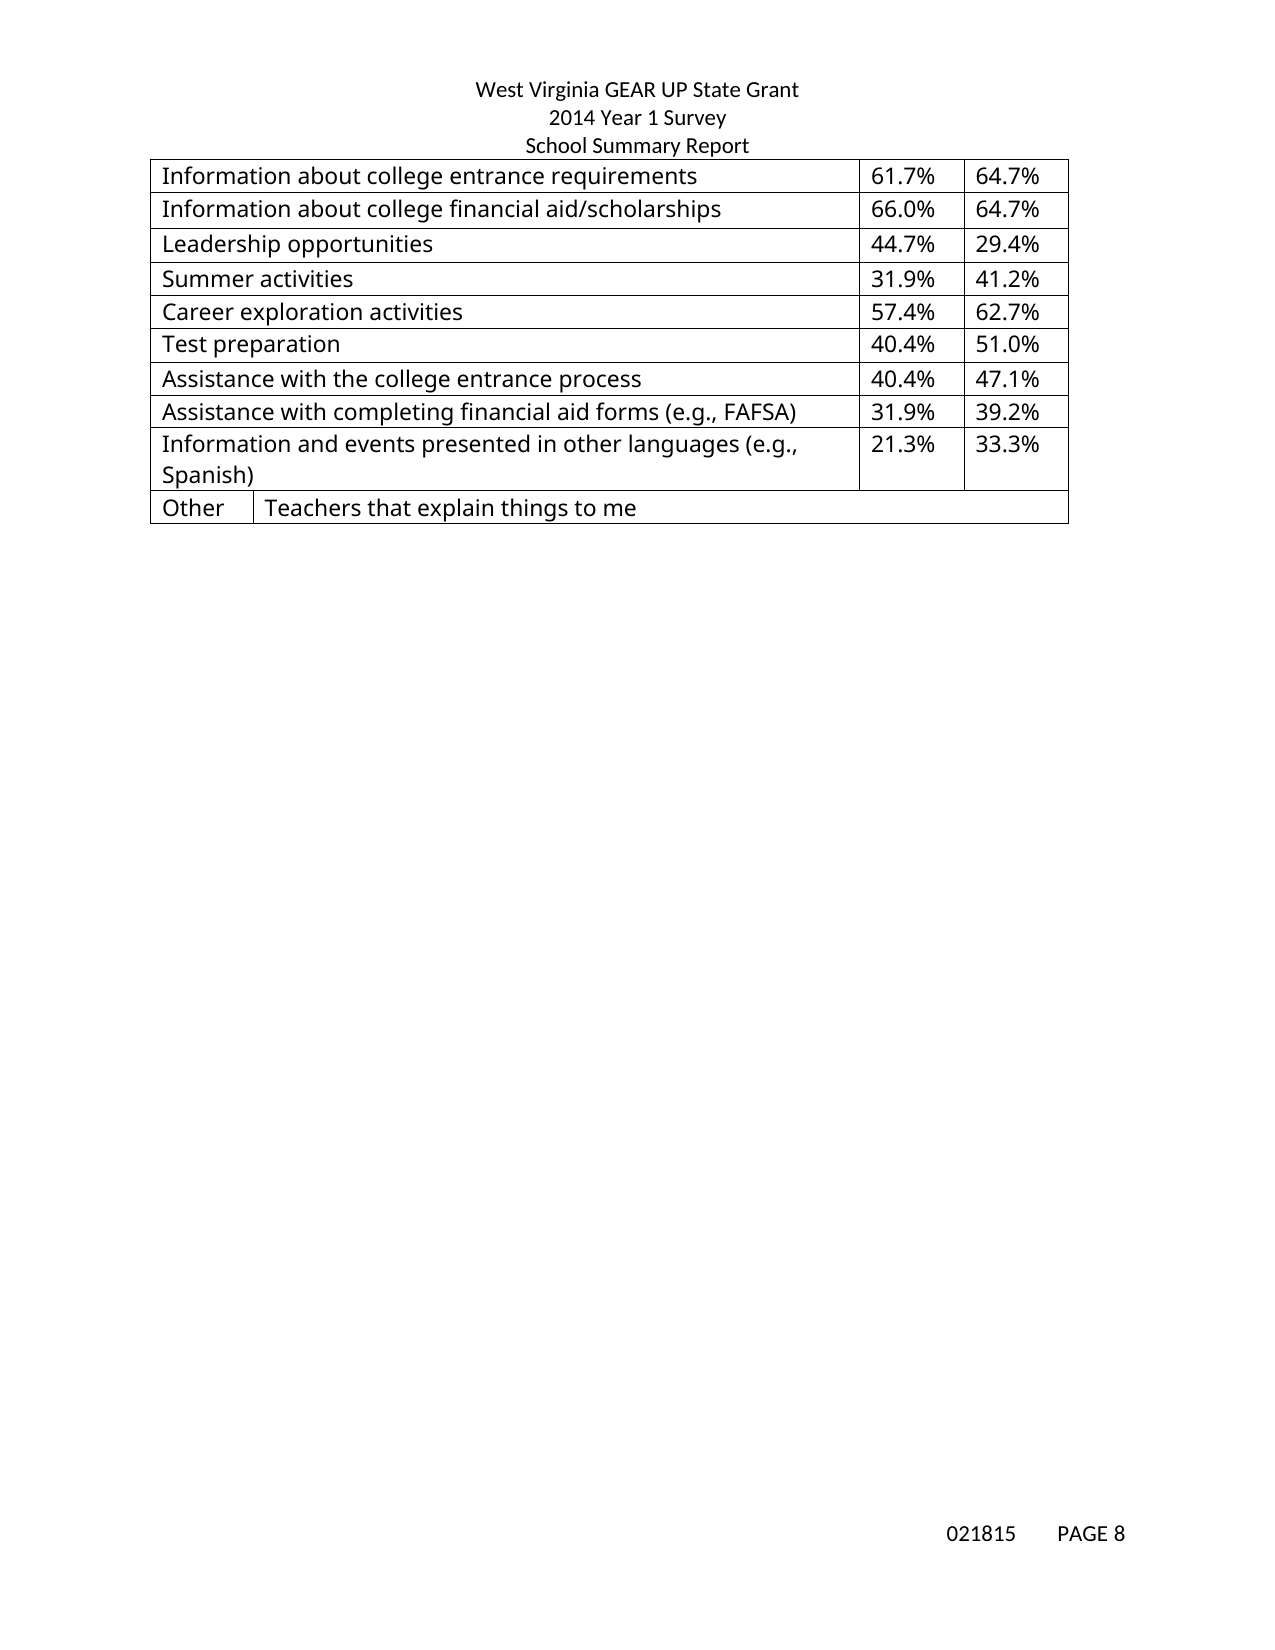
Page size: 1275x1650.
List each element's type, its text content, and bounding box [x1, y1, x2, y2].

table_cell 40.4% [860, 363, 964, 394]
table_cell Assistance with the college entrance process [151, 363, 859, 394]
table_cell 61.7% [860, 160, 964, 192]
table_cell Information about college financial aid/scholarships [151, 193, 859, 227]
table_cell Other [151, 491, 253, 523]
table_cell 47.1% [965, 363, 1068, 394]
table_cell 44.7% [860, 229, 964, 262]
table_cell 64.7% [965, 193, 1068, 227]
table_cell Teachers that explain things to me [254, 491, 1068, 523]
table_cell Leadership opportunities [151, 229, 859, 262]
table_cell Information about college entrance requirements [151, 160, 859, 192]
table_cell 33.3% [965, 428, 1068, 490]
table_cell Career exploration activities [151, 296, 859, 327]
table_cell 31.9% [860, 396, 964, 427]
table_cell 41.2% [965, 263, 1068, 294]
table_cell 66.0% [860, 193, 964, 227]
table_cell 21.3% [860, 428, 964, 490]
table_cell 64.7% [965, 160, 1068, 192]
table_cell 62.7% [965, 296, 1068, 327]
table_cell 31.9% [860, 263, 964, 294]
table_cell Test preparation [151, 329, 859, 362]
table_cell Information and events presented in other languages (e.g., Spanish) [151, 428, 859, 490]
table_cell 40.4% [860, 329, 964, 362]
table_cell 29.4% [965, 229, 1068, 262]
table_cell 51.0% [965, 329, 1068, 362]
table_cell 57.4% [860, 296, 964, 327]
table_cell 39.2% [965, 396, 1068, 427]
table_cell Summer activities [151, 263, 859, 294]
table_cell Assistance with completing financial aid forms (e.g., FAFSA) [151, 396, 859, 427]
